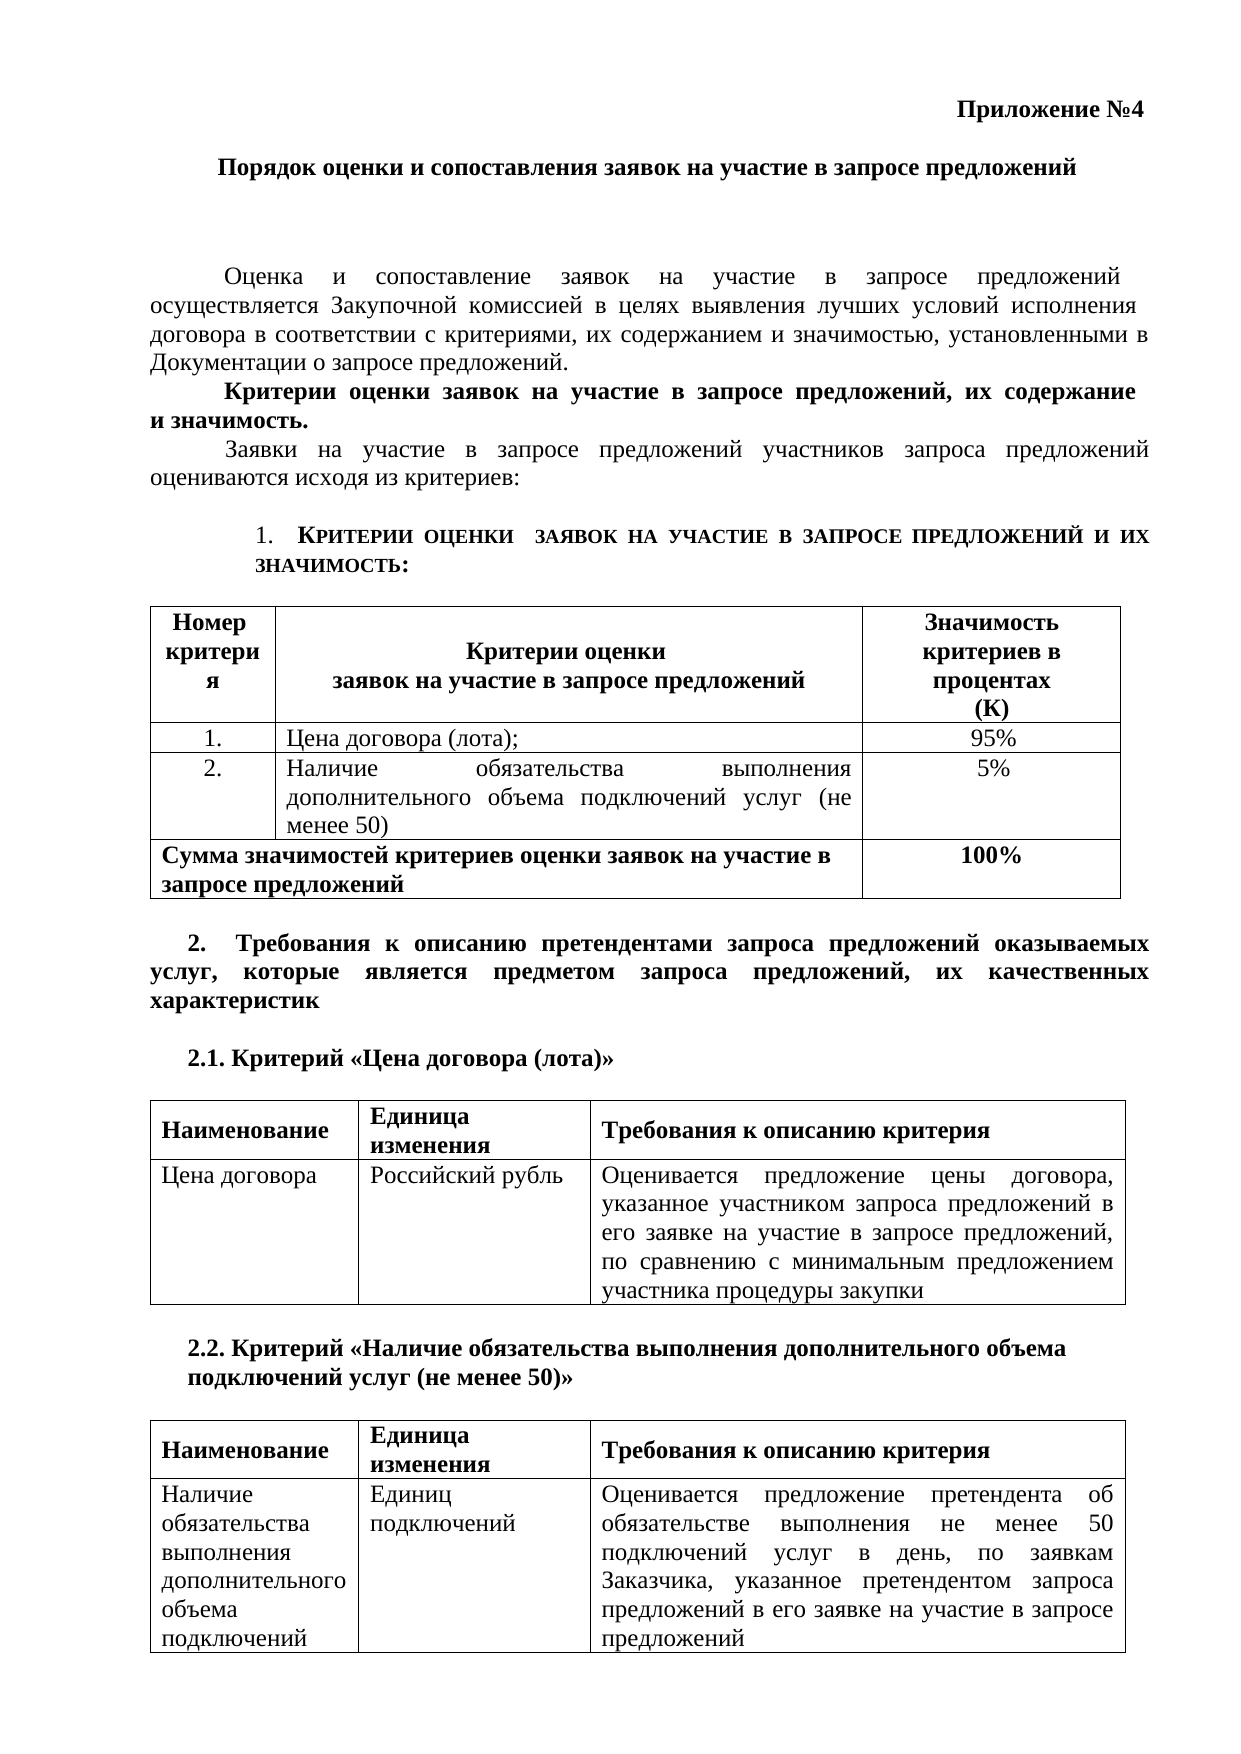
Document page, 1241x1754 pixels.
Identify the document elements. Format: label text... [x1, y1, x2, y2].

table_cell Оценивается предложение цены договора, указанное участником запроса предложений в его заявке на участие в запросе предложений, по сравнению с минимальным предложением участника процедуры закупки [591, 1160, 1125, 1303]
text Оценка и сопоставление заявок на участие в запросе предложений осуществляется Закупочной комиссией в целях выявления лучших условий исполнения договора в соответствии с критериями, их содержанием и значимостью, установленными в Документации о запросе предложений. [150, 261, 1150, 376]
text 2. Требования к описанию претендентами запроса предложений оказываемых услуг, которые является предметом запроса предложений, их качественных характеристик [150, 928, 1150, 1014]
table_header Единица изменения [359, 1101, 590, 1159]
table_header Номер критерия [151, 607, 275, 722]
table_cell 100% [863, 840, 1120, 898]
table_header Критерии оценки заявок на участие в запросе предложений [276, 607, 862, 722]
table_header Значимость критериев в процентах (К) [863, 607, 1120, 722]
table_header Единица изменения [359, 1421, 590, 1478]
table_cell Наличие обязательства выполнения дополнительного объема подключений услуг (не менее 50) [276, 753, 862, 839]
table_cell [591, 1479, 1125, 1652]
text Критерии оценки заявок на участие в запросе предложений, их содержание и значимость. [150, 376, 1150, 434]
subtitle Заявки на участие в запросе предложений участников запроса предложений оцениваются исходя из критериев: [150, 434, 1150, 491]
table_cell 95% [863, 723, 1120, 752]
table_cell Единиц подключений [359, 1479, 590, 1652]
text 2.1. Критерий «Цена договора (лота)» [187, 1043, 1150, 1071]
text Приложение №4 [150, 94, 1144, 123]
table_cell Сумма значимостей критериев оценки заявок на участие в запросе предложений [151, 840, 862, 898]
table_header Требования к описанию критерия [591, 1421, 1125, 1478]
table_cell 2. [151, 753, 275, 839]
table_cell Цена договора [151, 1160, 358, 1303]
table_cell 5% [863, 753, 1120, 839]
list Критерии оценки заявок на участие в ЗАПРОСЕ ПРЕДЛОЖЕНИЙ и их значимость: [255, 520, 1150, 577]
text Порядок оценки и сопоставления заявок на участие в запросе предложений [150, 152, 1144, 181]
table_cell Российский рубль [359, 1160, 590, 1303]
table_header Наименование [151, 1101, 358, 1159]
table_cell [151, 1479, 358, 1652]
text 2.2. Критерий «Наличие обязательства выполнения дополнительного объема подключений услуг (не менее 50)» [187, 1333, 1150, 1391]
table_cell 1. [151, 723, 275, 752]
table_header Требования к описанию критерия [591, 1101, 1125, 1159]
table_cell Цена договора (лота); [276, 723, 862, 752]
table_header Наименование [151, 1421, 358, 1478]
